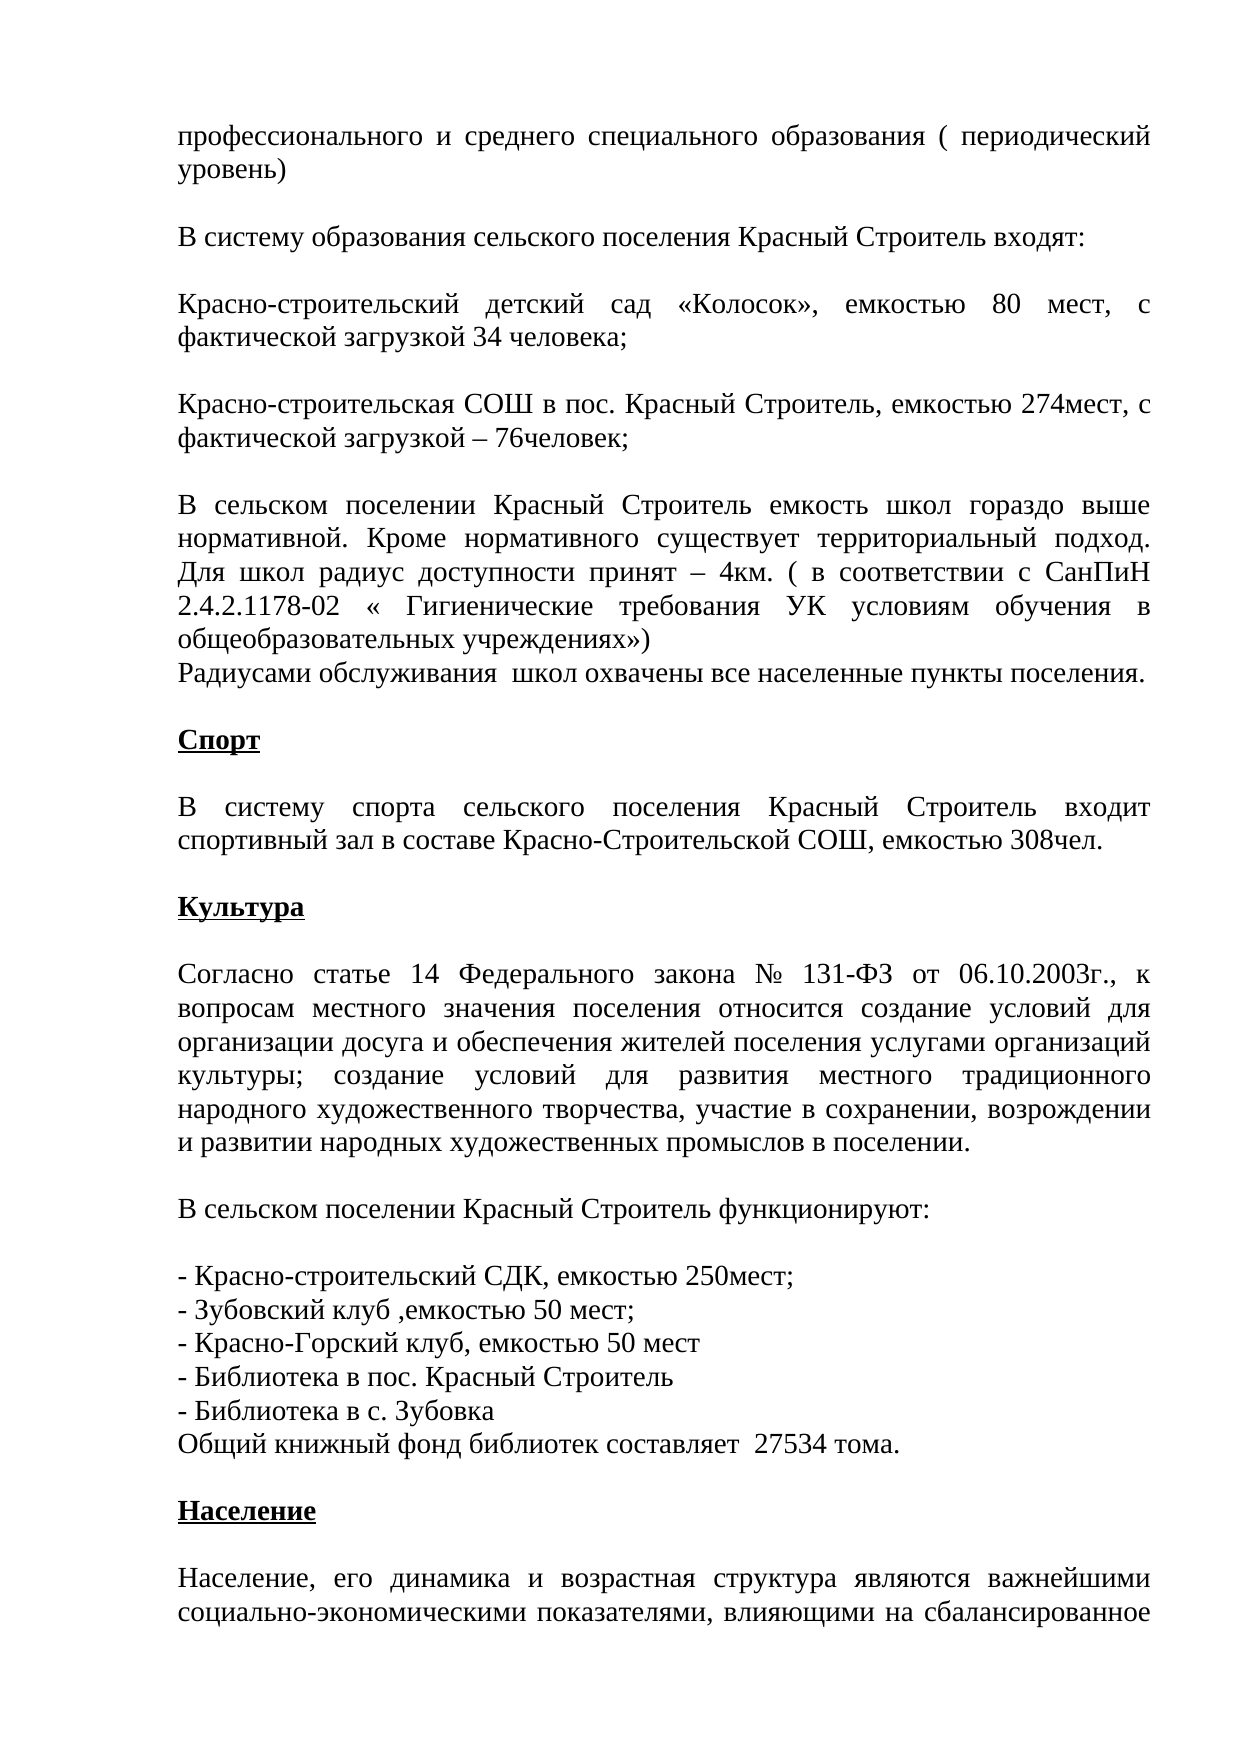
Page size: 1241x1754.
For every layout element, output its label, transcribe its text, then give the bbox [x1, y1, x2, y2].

text Согласно статье 14 Федерального закона № 131-ФЗ от 06.10.2003г., к вопросам местного значения поселения относится создание условий для организации досуга и обеспечения жителей поселения услугами организаций культуры; создание условий для развития местного традиционного народного художественного творчества, участие в сохранении, возрождении и развитии народных художественных промыслов в поселении. [177, 957, 1152, 1158]
text В систему образования сельского поселения Красный Строитель входят: [177, 219, 1152, 252]
text Население [177, 1493, 1152, 1527]
text - Красно-строительский СДК, емкостью 250мест; [177, 1258, 1152, 1292]
text - Библиотека в пос. Красный Строитель [177, 1359, 1152, 1393]
text Культура [177, 889, 1152, 923]
text - Красно-Горский клуб, емкостью 50 мест [177, 1326, 1152, 1359]
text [177, 118, 1152, 185]
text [177, 1560, 1152, 1627]
text В сельском поселении Красный Строитель емкость школ гораздо выше нормативной. Кроме нормативного существует территориальный подход. Для школ радиус доступности принят – 4км. ( в соответствии с СанПиН 2.4.2.1178-02 « Гигиенические требования УК условиям обучения в общеобразовательных учреждениях») [177, 487, 1152, 655]
text Радиусами обслуживания школ охвачены все населенные пункты поселения. [177, 655, 1152, 688]
text - Библиотека в с. Зубовка [177, 1393, 1152, 1426]
text Общий книжный фонд библиотек составляет 27534 тома. [177, 1426, 1152, 1460]
text Красно-строительский детский сад «Колосок», емкостью 80 мест, с фактической загрузкой 34 человека; [177, 286, 1152, 353]
text Красно-строительская СОШ в пос. Красный Строитель, емкостью 274мест, с фактической загрузкой – 76человек; [177, 386, 1152, 453]
text В сельском поселении Красный Строитель функционируют: [177, 1191, 1152, 1225]
text - Зубовский клуб ,емкостью 50 мест; [177, 1292, 1152, 1326]
text Спорт [177, 722, 1152, 755]
text В систему спорта сельского поселения Красный Строитель входит спортивный зал в составе Красно-Строительской СОШ, емкостью 308чел. [177, 789, 1152, 856]
